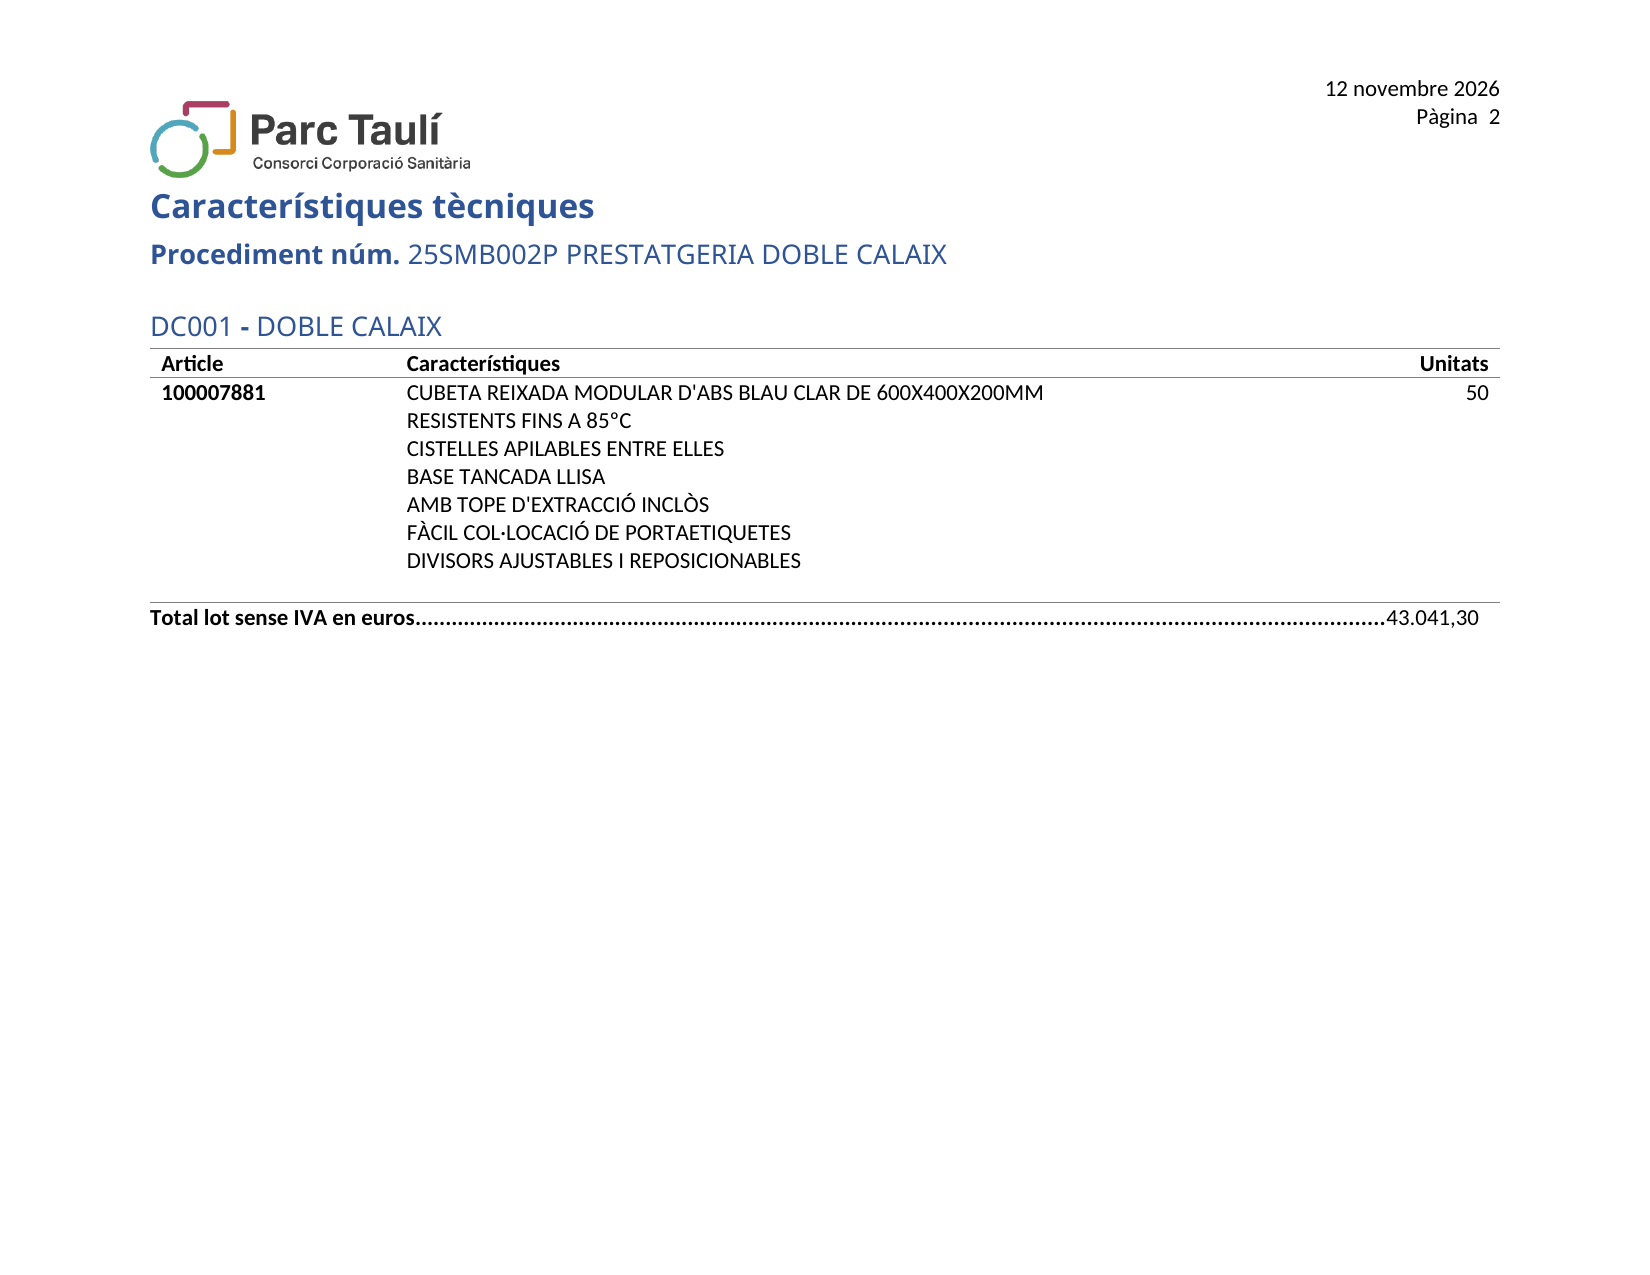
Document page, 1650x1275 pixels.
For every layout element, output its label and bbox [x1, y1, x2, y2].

picture [150, 101, 470, 178]
